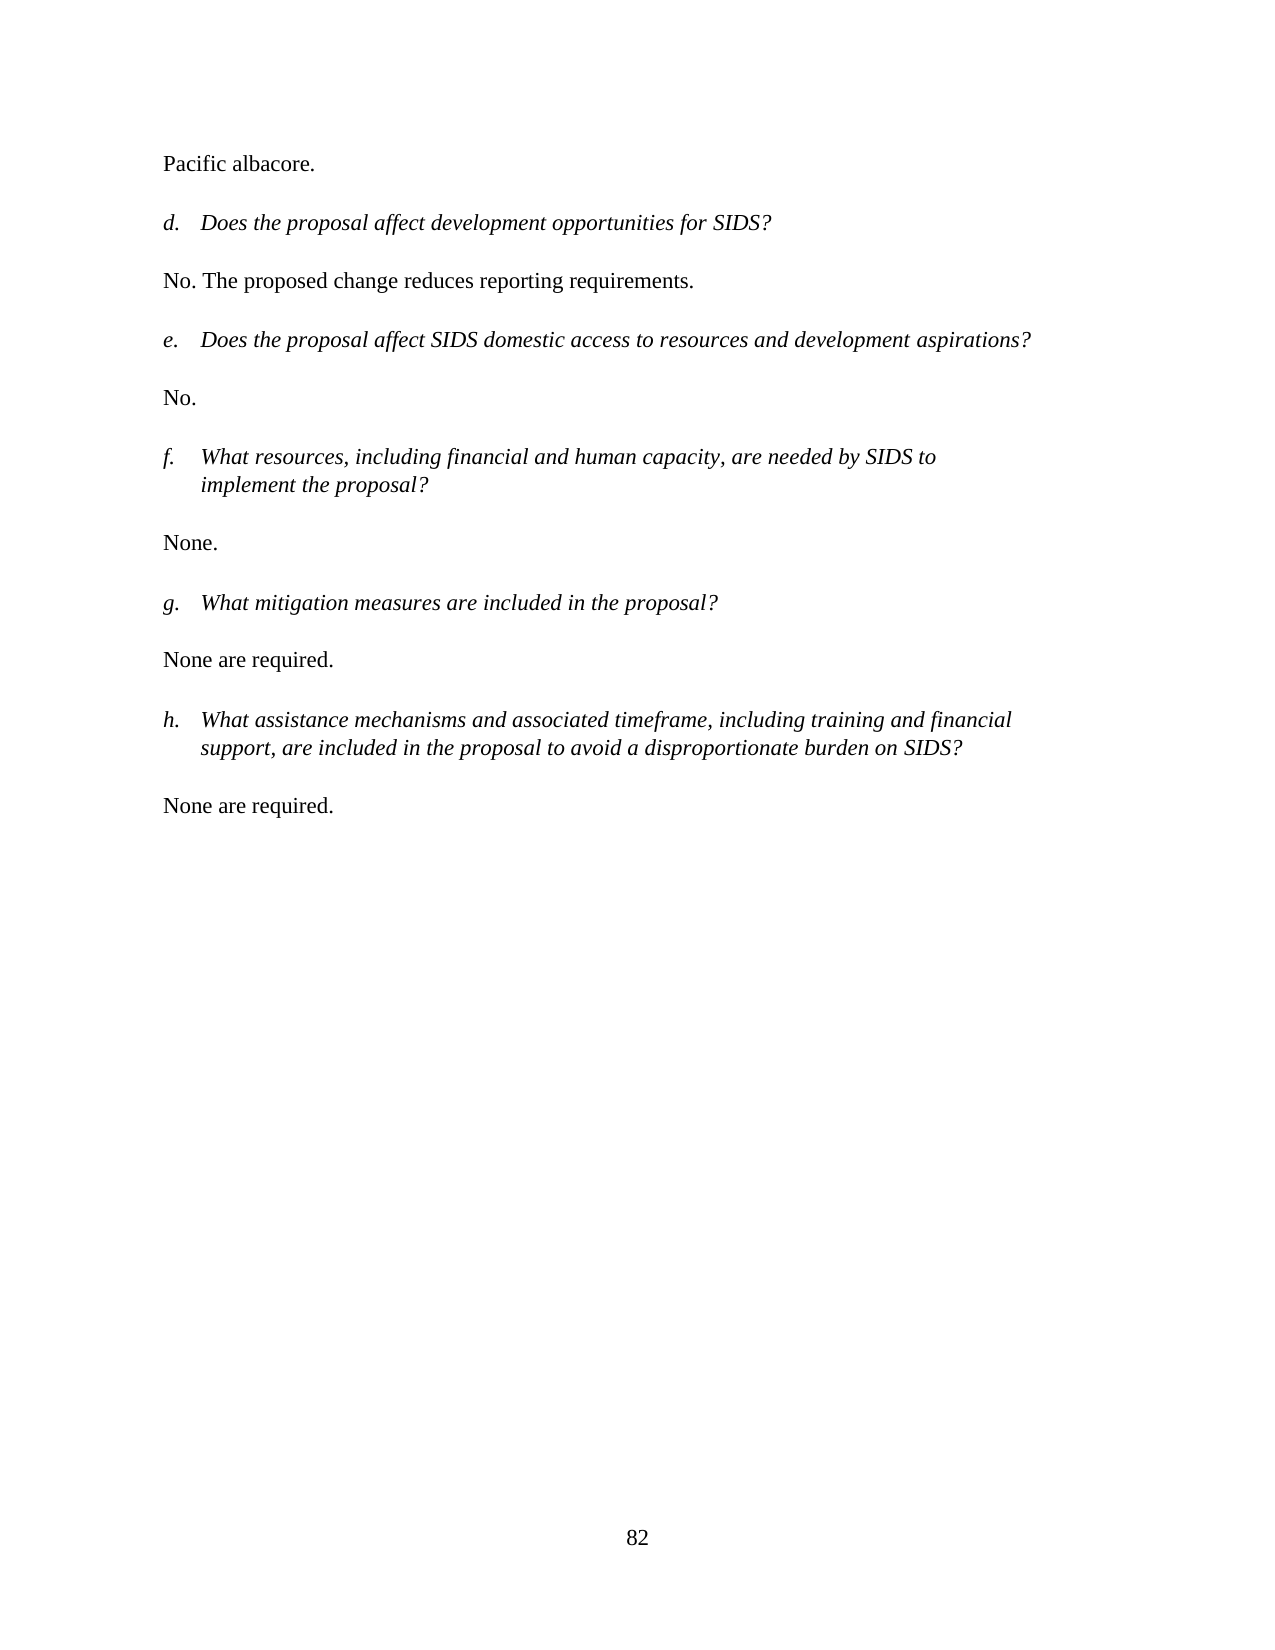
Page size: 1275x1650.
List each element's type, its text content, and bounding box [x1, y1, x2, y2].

list What resources, including financial and human capacity, are needed by SIDS to implement the proposal? [163, 443, 1018, 498]
text None. [163, 529, 1125, 556]
text No. The proposed change reduces reporting requirements. [163, 267, 1125, 293]
list Does the proposal affect development opportunities for SIDS? [163, 209, 1125, 235]
list Does the proposal affect SIDS domestic access to resources and development aspirations? [163, 326, 1125, 352]
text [163, 150, 1103, 176]
text None are required. [163, 792, 1125, 818]
list What mitigation measures are included in the proposal? [163, 589, 1125, 615]
text No. [163, 384, 1125, 410]
text None are required. [163, 646, 1125, 673]
list What assistance mechanisms and associated timeframe, including training and financial support, are included in the proposal to avoid a disproportionate burden on SIDS? [163, 706, 1077, 761]
